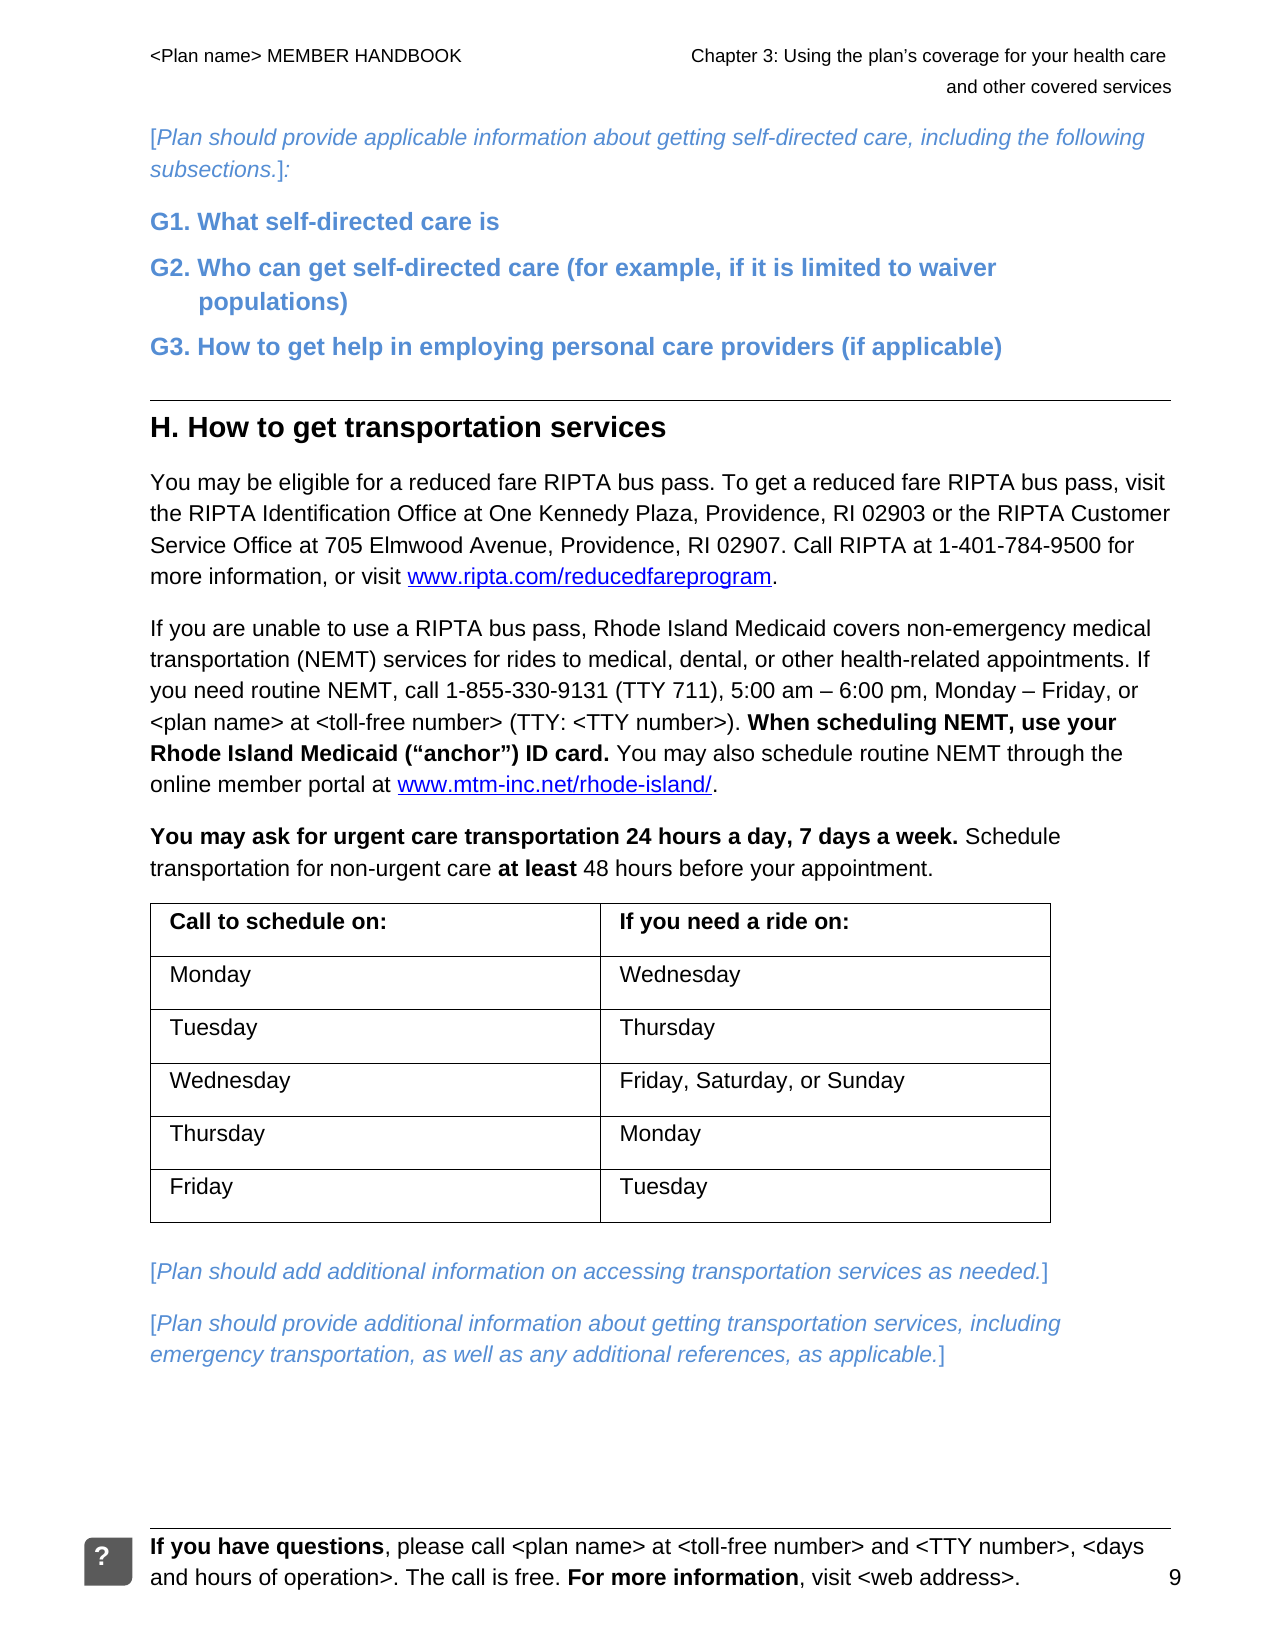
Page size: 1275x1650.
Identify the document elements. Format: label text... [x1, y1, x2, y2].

table_cell Monday [601, 1117, 1050, 1169]
text You may ask for urgent care transportation 24 hours a day, 7 days a week. Schedule transportation for non-urgent care at least 48 hours before your appointment. [150, 820, 1171, 882]
table_header If you need a ride on: [601, 904, 1050, 956]
table_header Call to schedule on: [151, 904, 600, 956]
table_cell Monday [151, 957, 600, 1009]
table_cell Friday [151, 1170, 600, 1222]
text If you are unable to use a RIPTA bus pass, Rhode Island Medicaid covers non-emergency medical transportation (NEMT) services for rides to medical, dental, or other health-related appointments. If you need routine NEMT, call 1-855-330-9131 (TTY 711), 5:00 am – 6:00 pm, Monday – Friday, or <plan name> at <toll-free number> (TTY: <TTY number>). When scheduling NEMT, use your Rhode Island Medicaid (“anchor”) ID card. You may also schedule routine NEMT through the online member portal at www.mtm-inc.net/rhode-island/. [150, 611, 1171, 799]
text You may be eligible for a reduced fare RIPTA bus pass. To get a reduced fare RIPTA bus pass, visit the RIPTA Identification Office at One Kennedy Plaza, Providence, RI 02903 or the RIPTA Customer Service Office at 705 Elmwood Avenue, Providence, RI 02907. Call RIPTA at 1-401-784-9500 for more information, or visit www.ripta.com/reducedfareprogram. [150, 466, 1171, 591]
subtitle How to get transportation services [150, 401, 1171, 445]
subtitle G3. How to get help in employing personal care providers (if applicable) [150, 329, 1096, 362]
table_cell Tuesday [601, 1170, 1050, 1222]
text [Plan should provide additional information about getting transportation services, including emergency transportation, as well as any additional references, as applicable.] [150, 1306, 1171, 1369]
table_cell Friday, Saturday, or Sunday [601, 1064, 1050, 1116]
table_cell Tuesday [151, 1010, 600, 1062]
text [Plan should add additional information on accessing transportation services as needed.] [150, 1254, 1171, 1285]
subtitle G1. What self-directed care is [150, 204, 1096, 237]
subtitle G2. Who can get self-directed care (for example, if it is limited to waiver populations) [150, 250, 1096, 317]
table_cell Thursday [151, 1117, 600, 1169]
table_cell Thursday [601, 1010, 1050, 1062]
table_cell Wednesday [601, 957, 1050, 1009]
text [Plan should provide applicable information about getting self-directed care, including the following subsections.]: [150, 121, 1171, 183]
table_cell Wednesday [151, 1064, 600, 1116]
